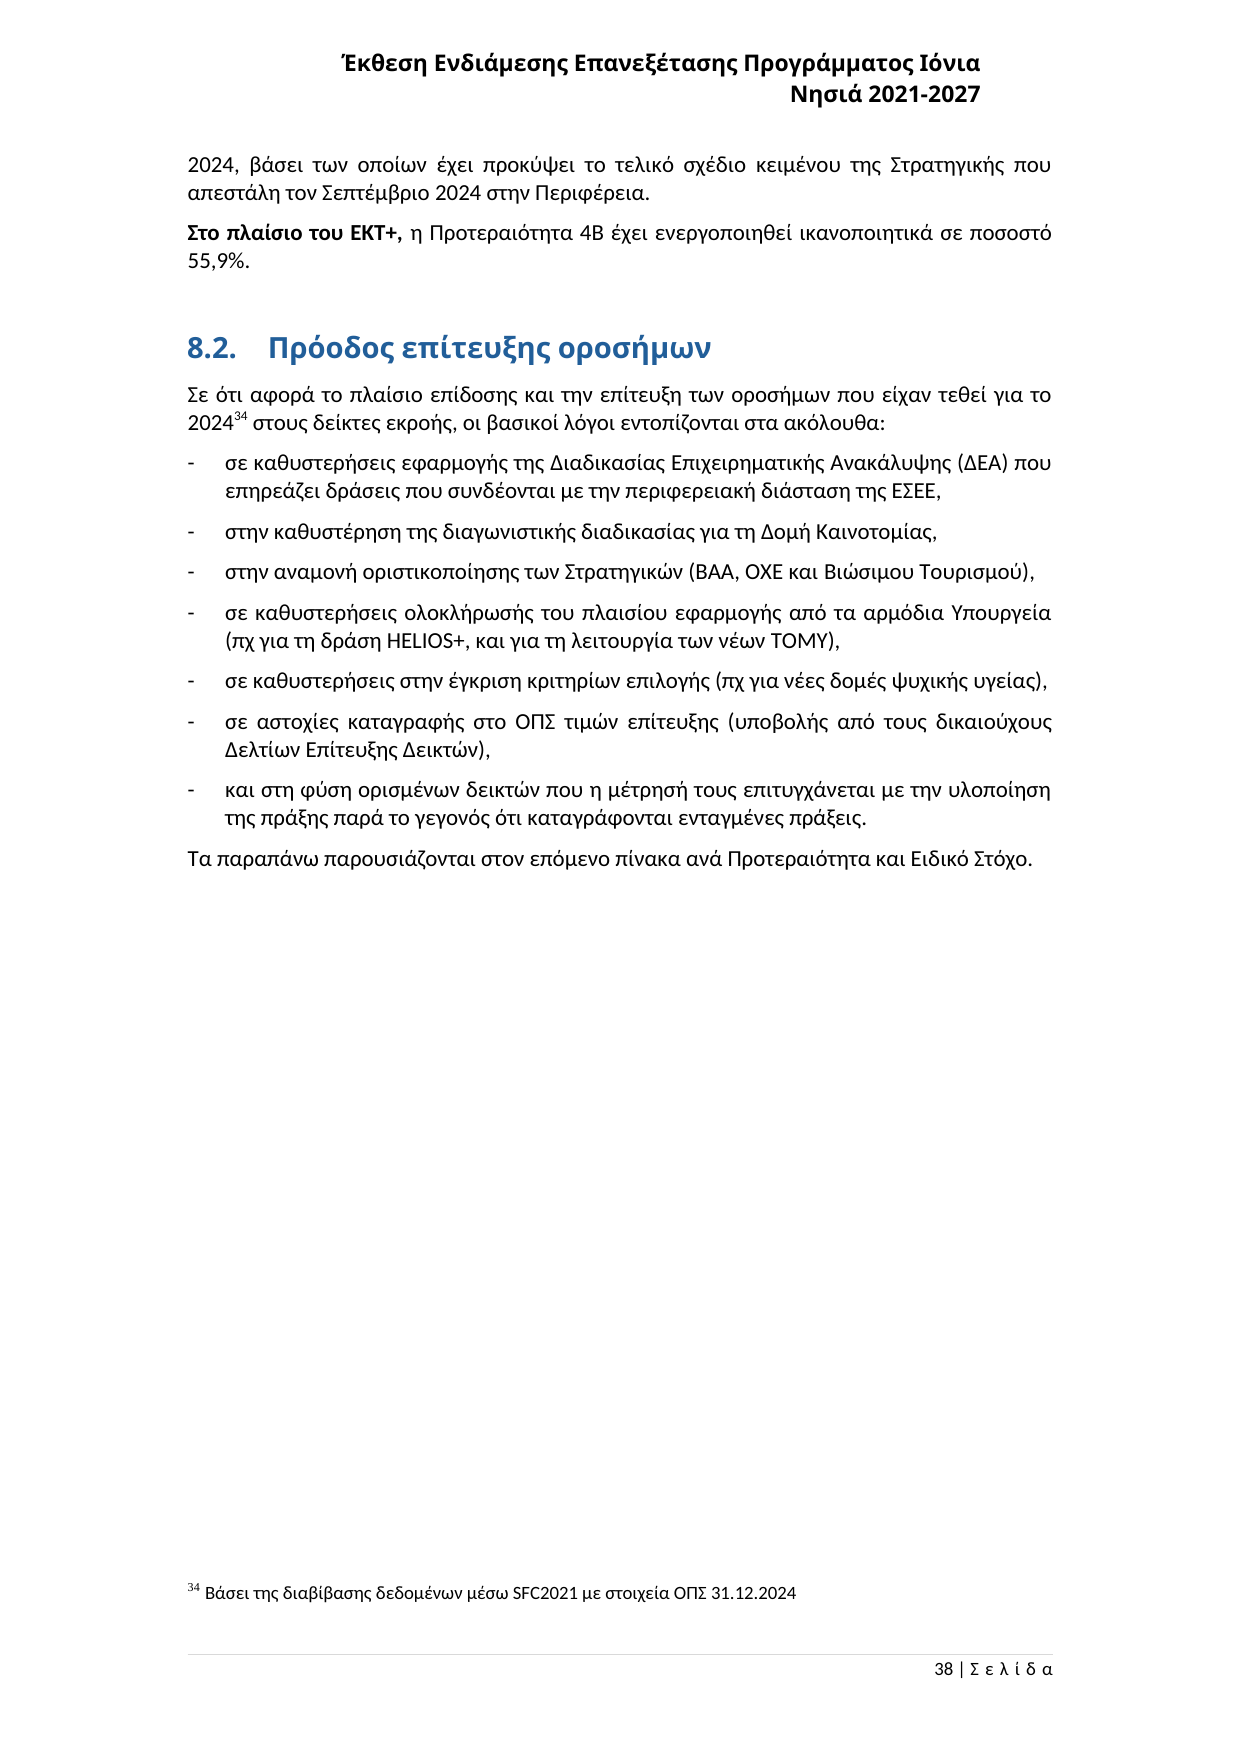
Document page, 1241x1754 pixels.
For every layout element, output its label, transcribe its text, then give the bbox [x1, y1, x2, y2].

list στην αναμονή οριστικοποίησης των Στρατηγικών (ΒΑΑ, ΟΧΕ και Βιώσιμου Τουρισμού), [187, 557, 1053, 585]
text Τα παραπάνω παρουσιάζονται στον επόμενο πίνακα ανά Προτεραιότητα και Ειδικό Στόχο. [187, 844, 1053, 872]
list στην καθυστέρηση της διαγωνιστικής διαδικασίας για τη Δομή Καινοτομίας, [187, 517, 1053, 545]
list σε καθυστερήσεις στην έγκριση κριτηρίων επιλογής (πχ για νέες δομές ψυχικής υγείας), [187, 666, 1053, 694]
list σε καθυστερήσεις εφαρμογής της Διαδικασίας Επιχειρηματικής Ανακάλυψης (ΔΕΑ) που επηρεάζει δράσεις που συνδέονται με την περιφερειακή διάσταση της ΕΣΕΕ, [187, 448, 1053, 504]
list σε καθυστερήσεις ολοκλήρωσής του πλαισίου εφαρμογής από τα αρμόδια Υπουργεία (πχ για τη δράση HELIOS+, και για τη λειτουργία των νέων ΤΟΜΥ), [187, 598, 1053, 654]
text Σε ότι αφορά το πλαίσιο επίδοσης και την επίτευξη των οροσήμων που είχαν τεθεί για το 2024 στους δείκτες εκροής, οι βασικοί λόγοι εντοπίζονται στα ακόλουθα: [187, 380, 1053, 436]
list και στη φύση ορισμένων δεικτών που η μέτρησή τους επιτυγχάνεται με την υλοποίηση της πράξης παρά το γεγονός ότι καταγράφονται ενταγμένες πράξεις. [187, 776, 1053, 832]
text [187, 150, 1053, 206]
list σε αστοχίες καταγραφής στο ΟΠΣ τιμών επίτευξης (υποβολής από τους δικαιούχους Δελτίων Επίτευξης Δεικτών), [187, 707, 1053, 763]
text Στο πλαίσιο του ΕΚΤ+, η Προτεραιότητα 4Β έχει ενεργοποιηθεί ικανοποιητικά σε ποσοστό 55,9%. [187, 218, 1053, 274]
subtitle Πρόοδος επίτευξης οροσήμων [187, 328, 1053, 367]
